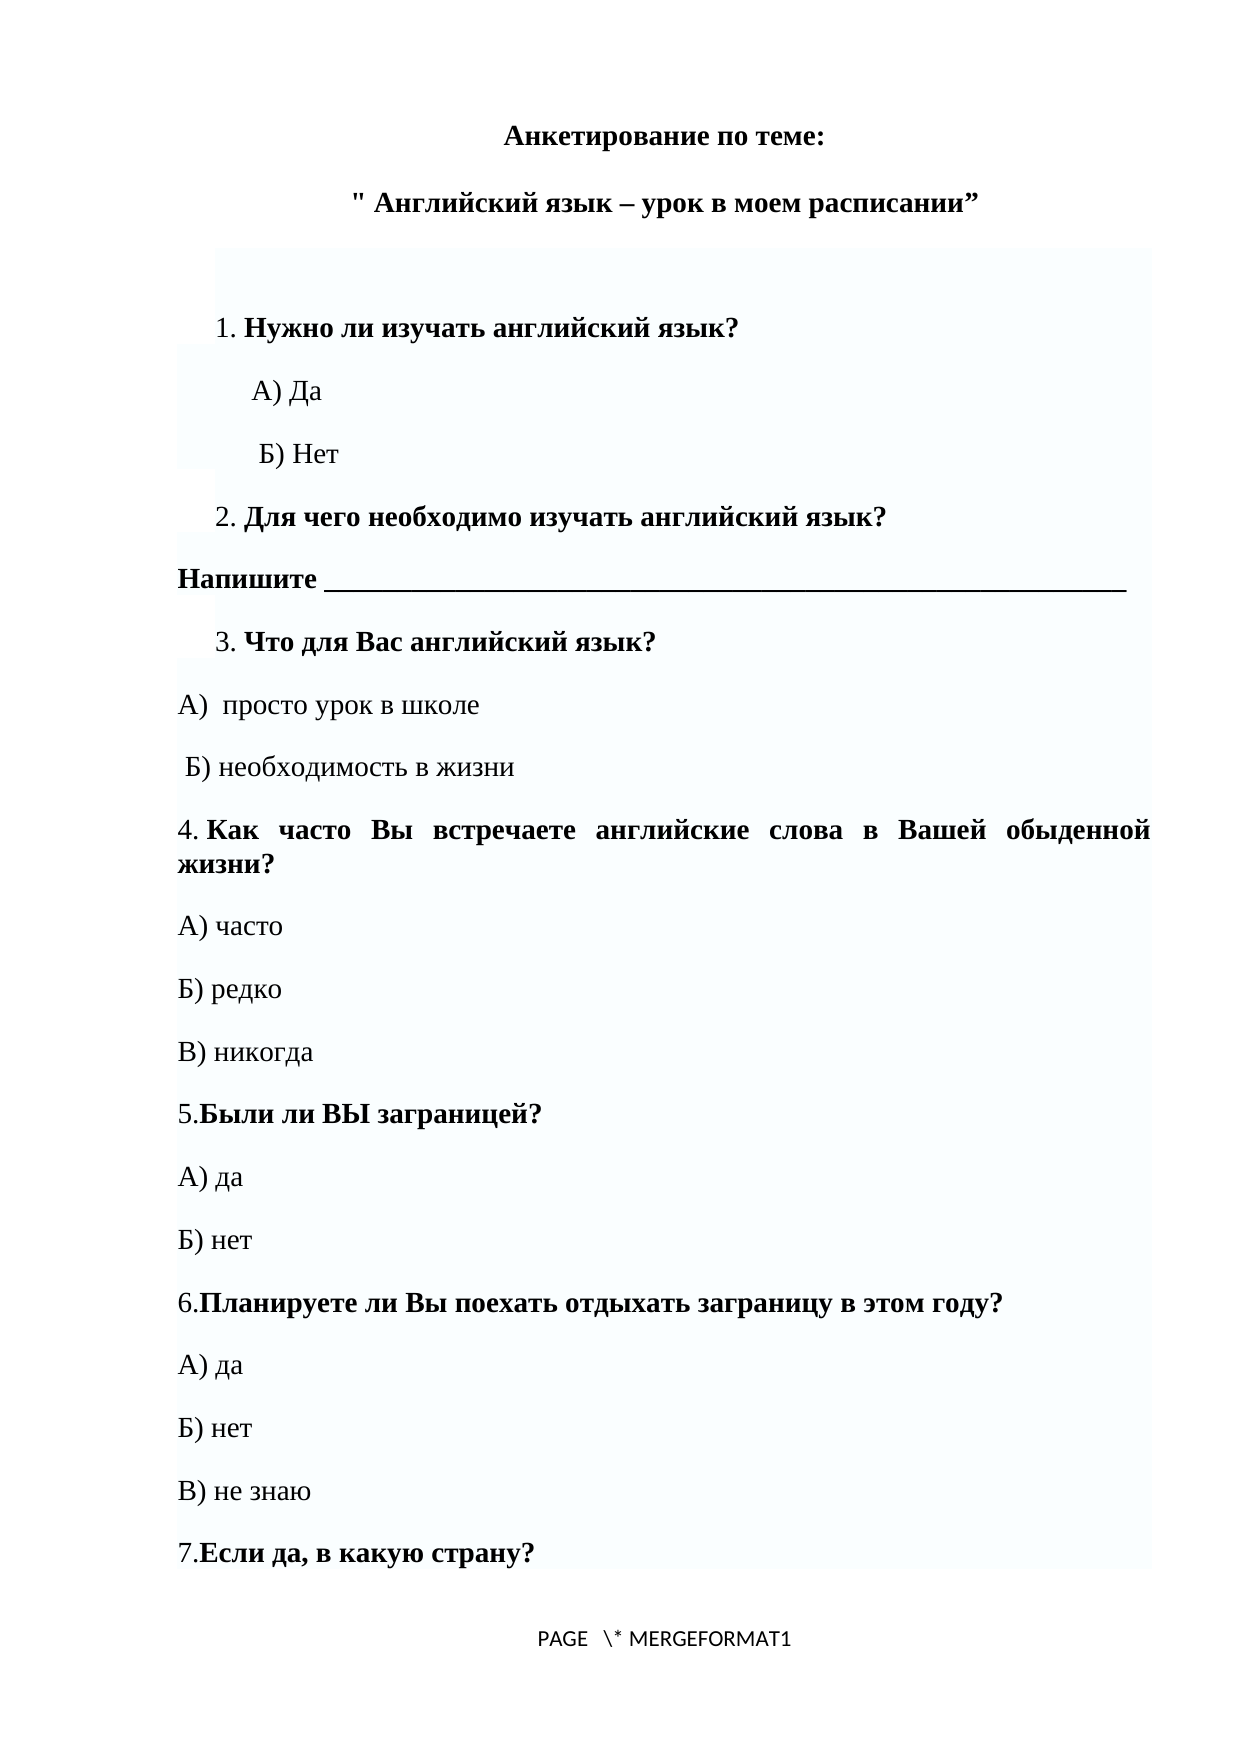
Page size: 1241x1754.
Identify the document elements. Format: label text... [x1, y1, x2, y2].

text Б) редко [177, 971, 1152, 1005]
text 5.Были ли ВЫ заграницей? [177, 1097, 1152, 1130]
text Анкетирование по теме: [177, 118, 1152, 152]
text Б) необходимость в жизни [177, 749, 1152, 783]
text А) да [177, 1347, 1152, 1381]
text 7.Если да, в какую страну? [177, 1536, 1152, 1569]
text В) не знаю [177, 1473, 1152, 1506]
text А) просто урок в школе [177, 687, 1152, 720]
text 2. Для чего необходимо изучать английский язык? [215, 499, 1152, 532]
text 6.Планируете ли Вы поехать отдыхать заграницу в этом году? [177, 1285, 1152, 1318]
text Б) нет [177, 1410, 1152, 1444]
text " Английский язык – урок в моем расписании” [177, 185, 1152, 219]
text А) Да [177, 373, 1152, 407]
text Напишите _______________________________________________________ [177, 561, 1152, 595]
text Б) Нет [177, 436, 1152, 469]
text 4. Как часто Вы встречаете английские слова в Вашей обыденной жизни? [177, 812, 1152, 879]
text А) часто [177, 908, 1152, 942]
text 3. Что для Вас английский язык? [215, 624, 1152, 658]
text В) никогда [177, 1034, 1152, 1067]
text Б) нет [177, 1222, 1152, 1256]
text 1. Нужно ли изучать английский язык? [215, 311, 1152, 344]
text А) да [177, 1159, 1152, 1193]
